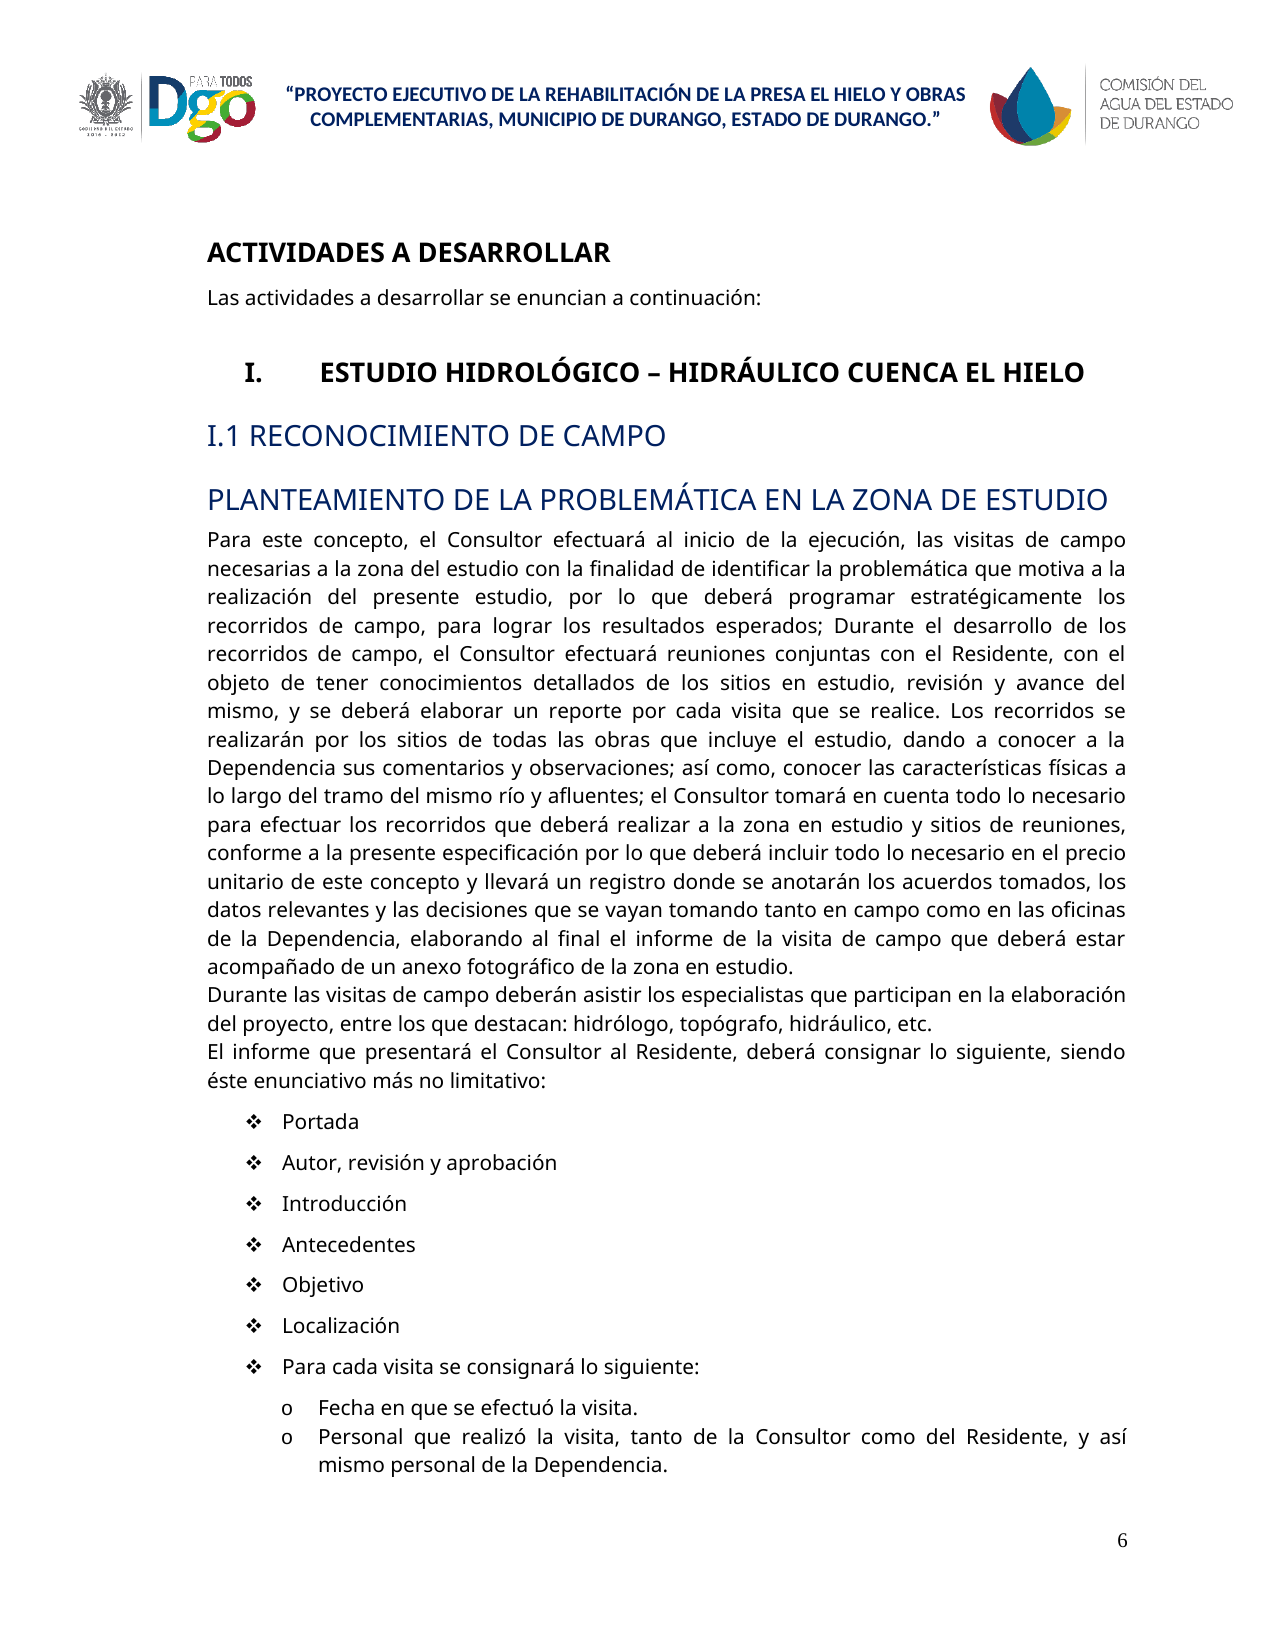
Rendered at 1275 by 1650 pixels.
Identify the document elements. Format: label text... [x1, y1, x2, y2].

list Portada [244, 1107, 1127, 1135]
list Antecedentes [244, 1230, 1127, 1258]
text Para este concepto, el Consultor efectuará al inicio de la ejecución, las visitas de campo necesarias a la zona del estudio con la finalidad de identificar la problemática que motiva a la realización del presente estudio, por lo que deberá programar estratégicamente los recorridos de campo, para lograr los resultados esperados; Durante el desarrollo de los recorridos de campo, el Consultor efectuará reuniones conjuntas con el Residente, con el objeto de tener conocimientos detallados de los sitios en estudio, revisión y avance del mismo, y se deberá elaborar un reporte por cada visita que se realice. Los recorridos se realizarán por los sitios de todas las obras que incluye el estudio, dando a conocer a la Dependencia sus comentarios y observaciones; así como, conocer las características físicas a lo largo del tramo del mismo río y afluentes; el Consultor tomará en cuenta todo lo necesario para efectuar los recorridos que deberá realizar a la zona en estudio y sitios de reuniones, conforme a la presente especificación por lo que deberá incluir todo lo necesario en el precio unitario de este concepto y llevará un registro donde se anotarán los acuerdos tomados, los datos relevantes y las decisiones que se vayan tomando tanto en campo como en las oficinas de la Dependencia, elaborando al final el informe de la visita de campo que deberá estar acompañado de un anexo fotográfico de la zona en estudio. [207, 526, 1127, 981]
picture [989, 48, 1256, 161]
title ESTUDIO HIDROLÓGICO – HIDRÁULICO CUENCA EL HIELO [244, 353, 1127, 390]
list Autor, revisión y aprobación [244, 1148, 1127, 1176]
text El informe que presentará el Consultor al Residente, deberá consignar lo siguiente, siendo éste enunciativo más no limitativo: [207, 1037, 1127, 1094]
subtitle I.1 RECONOCIMIENTO DE CAMPO [207, 415, 1127, 455]
list Introducción [244, 1189, 1127, 1217]
title ACTIVIDADES A DESARROLLAR [207, 234, 1127, 271]
text Las actividades a desarrollar se enuncian a continuación: [207, 283, 1127, 311]
subtitle PLANTEAMIENTO DE LA PROBLEMÁTICA EN LA ZONA DE ESTUDIO [207, 480, 1127, 519]
list Objetivo [244, 1271, 1127, 1299]
list Para cada visita se consignará lo siguiente: [244, 1352, 1127, 1381]
picture [50, 48, 285, 166]
text Durante las visitas de campo deberán asistir los especialistas que participan en la elaboración del proyecto, entre los que destacan: hidrólogo, topógrafo, hidráulico, etc. [207, 981, 1127, 1037]
list Personal que realizó la visita, tanto de la Consultor como del Residente, y así mismo personal de la Dependencia. [281, 1422, 1127, 1479]
list Localización [244, 1312, 1127, 1340]
list Fecha en que se efectuó la visita. [281, 1393, 1127, 1422]
